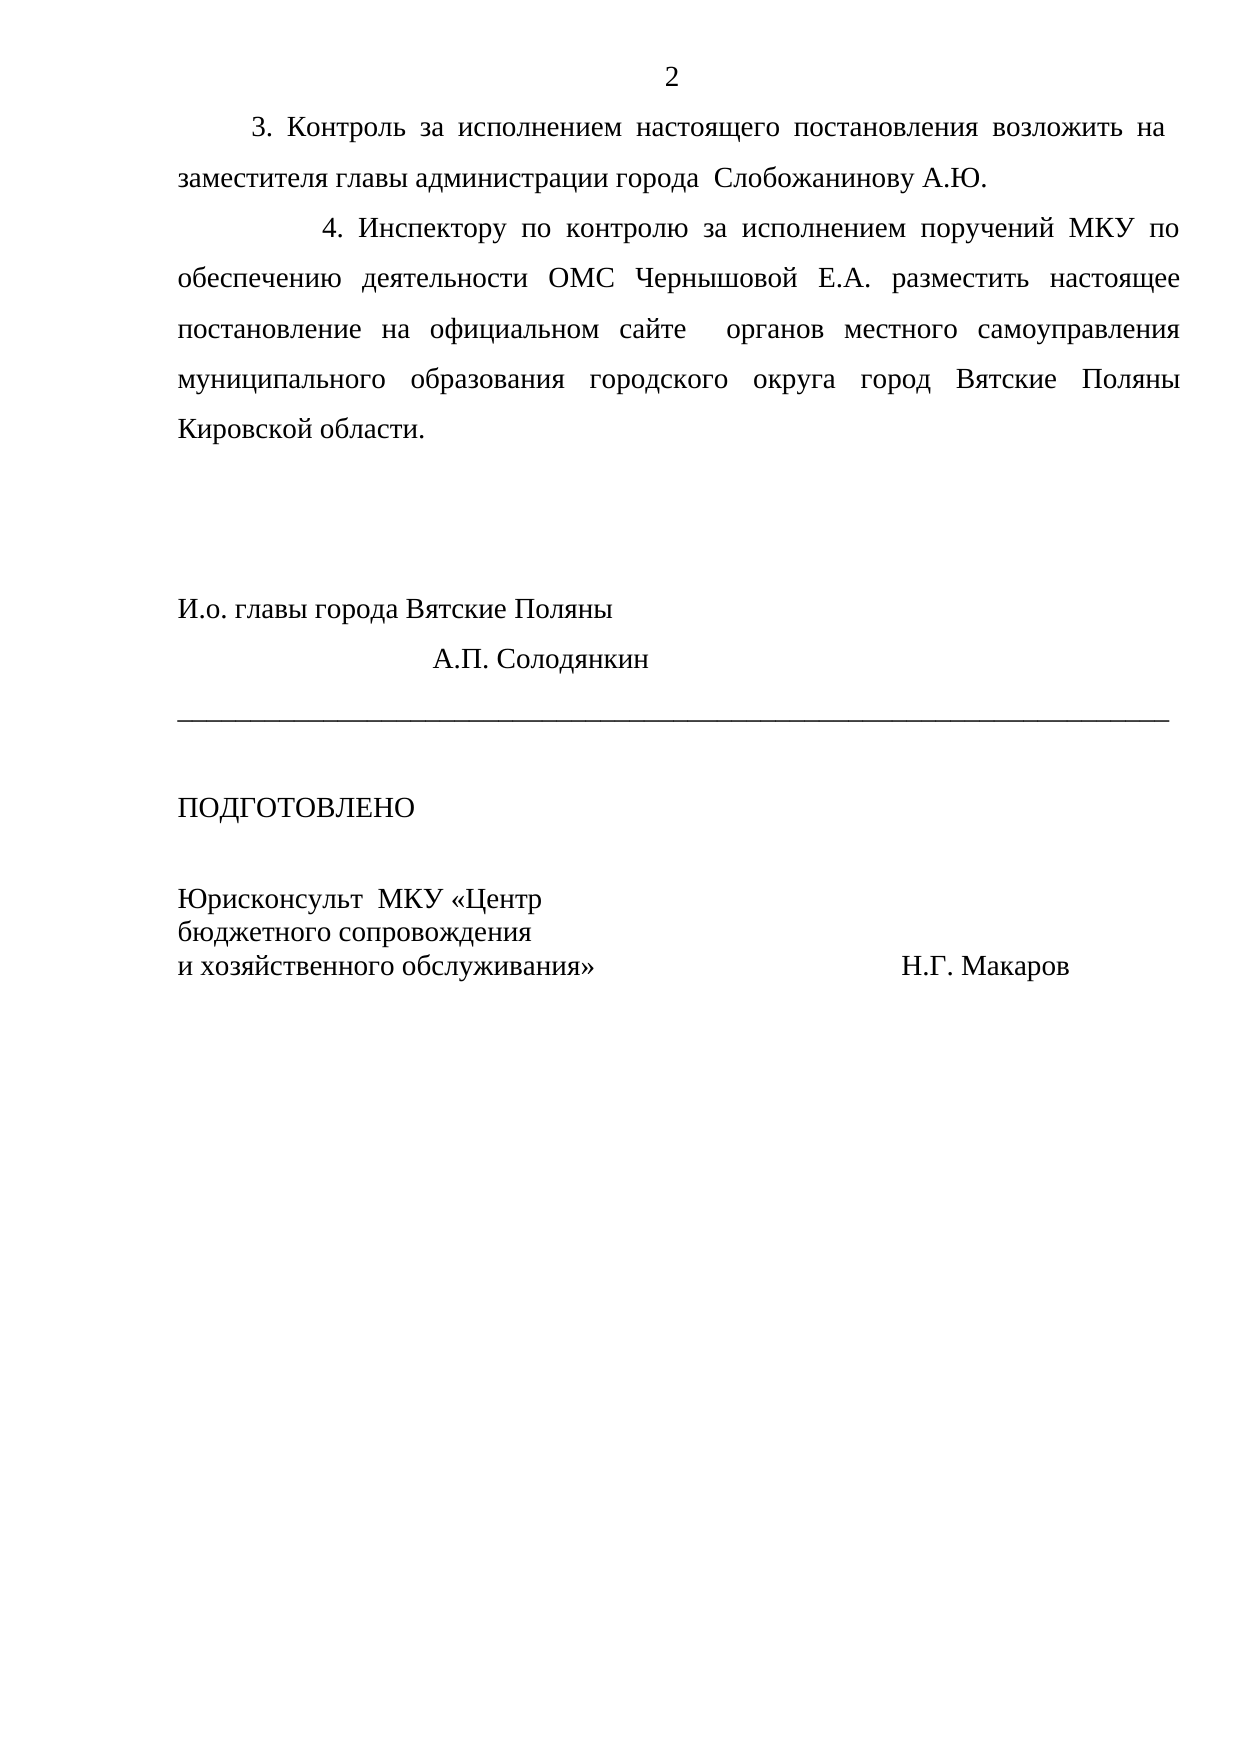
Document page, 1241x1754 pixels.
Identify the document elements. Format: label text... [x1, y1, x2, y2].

text ____________________________________________________________________ [177, 692, 1181, 725]
text И.о. главы города Вятские Поляны [177, 591, 1181, 624]
text ПОДГОТОВЛЕНО [177, 790, 1166, 823]
text 4. Инспектору по контролю за исполнением поручений МКУ по обеспечению деятельности ОМС Чернышовой Е.А. разместить настоящее постановление на официальном сайте органов местного самоуправления муниципального образования городского округа город Вятские Поляны Кировской области. [177, 210, 1181, 445]
text бюджетного сопровождения [177, 914, 1181, 948]
text Юрисконсульт МКУ «Центр [177, 881, 1181, 914]
text 3. Контроль за исполнением настоящего постановления возложить на заместителя главы администрации города Слобожанинову А.Ю. [177, 109, 1166, 193]
text 2 [177, 59, 1166, 93]
text и хозяйственного обслуживания» Н.Г. Макаров [177, 948, 1181, 982]
text А.П. Солодянкин [177, 641, 1181, 675]
